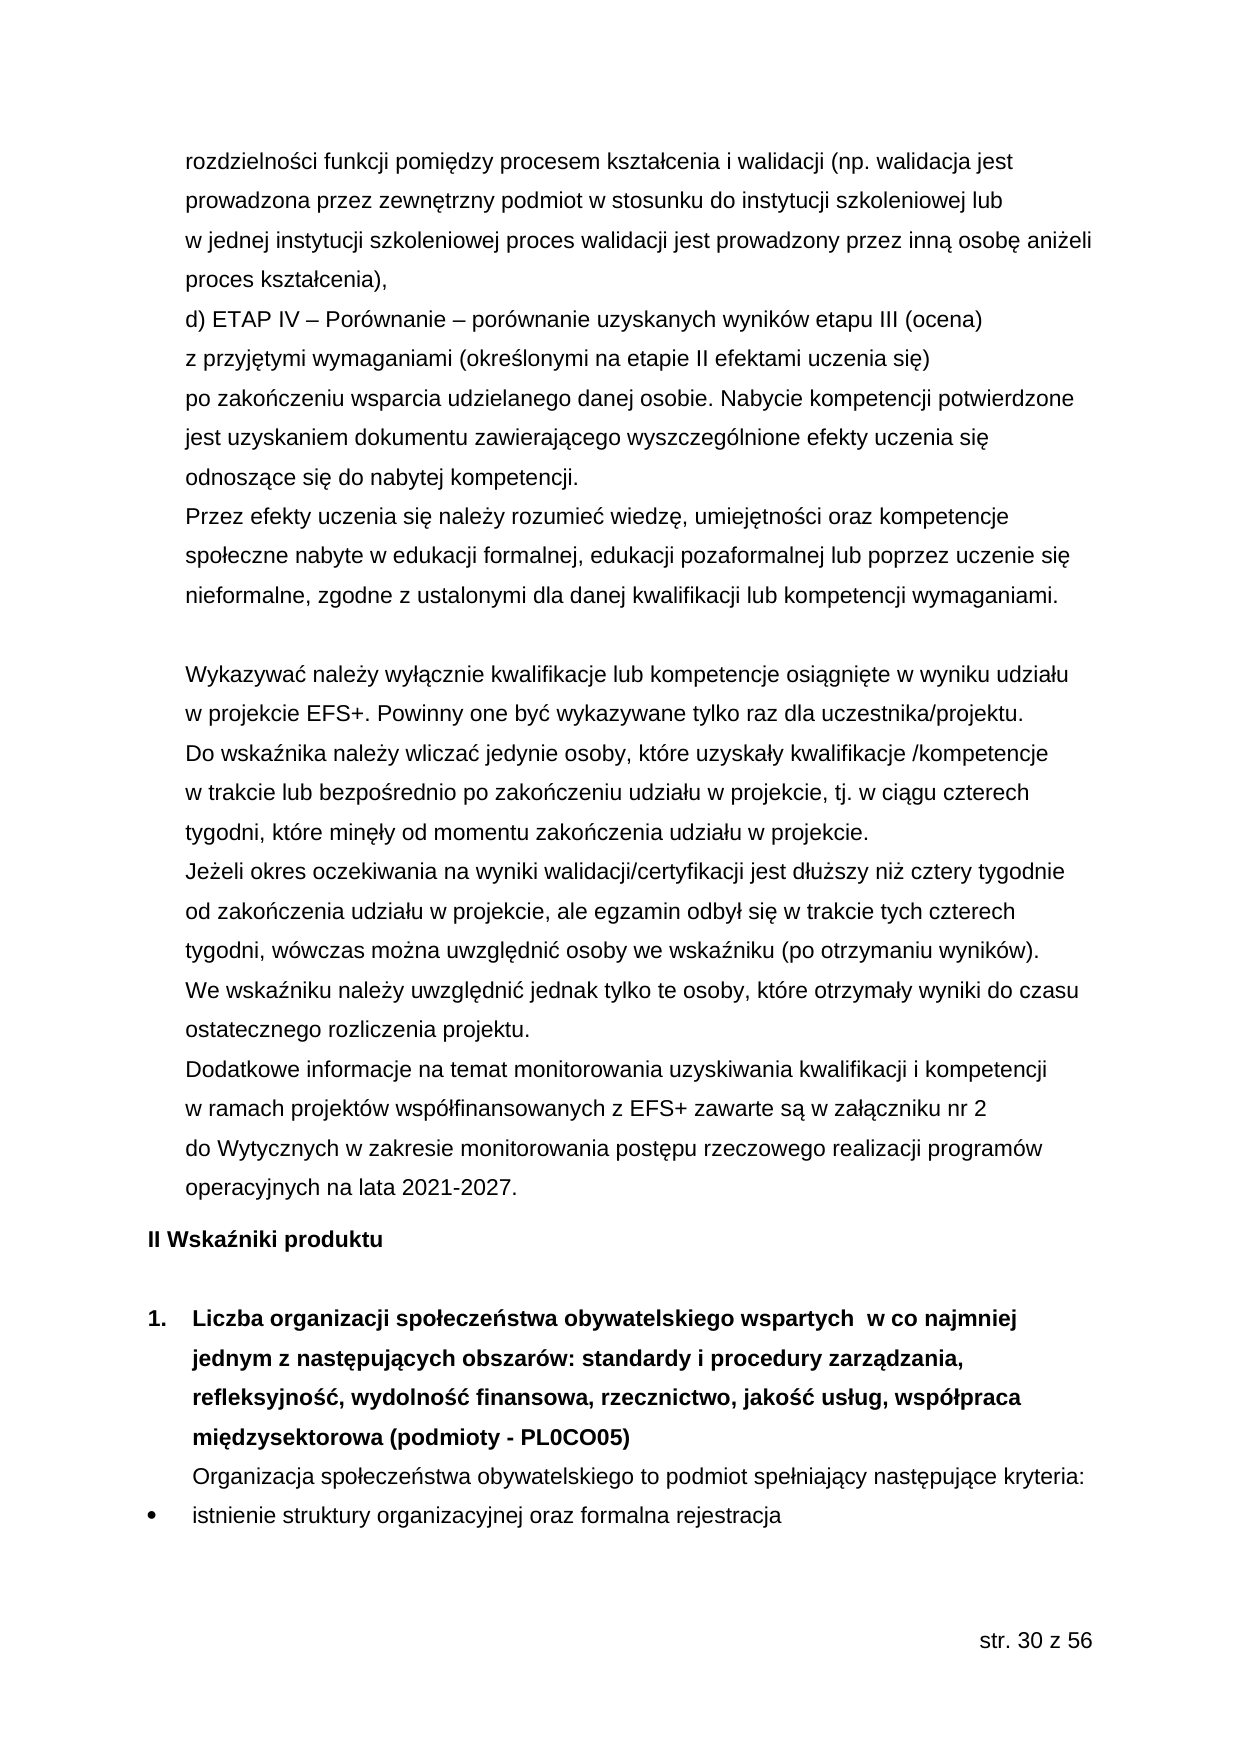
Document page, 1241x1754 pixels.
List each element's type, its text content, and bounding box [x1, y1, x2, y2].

list Przez efekty uczenia się należy rozumieć wiedzę, umiejętności oraz kompetencje społeczne nabyte w edukacji formalnej, edukacji pozaformalnej lub poprzez uczenie się nieformalne, zgodne z ustalonymi dla danej kwalifikacji lub kompetencji wymaganiami. [185, 503, 1093, 608]
list Do wskaźnika należy wliczać jedynie osoby, które uzyskały kwalifikacje /kompetencje w trakcie lub bezpośrednio po zakończeniu udziału w projekcie, tj. w ciągu czterech tygodni, które minęły od momentu zakończenia udziału w projekcie. [185, 740, 1093, 845]
list Liczba organizacji społeczeństwa obywatelskiego wspartych w co najmniej jednym z następujących obszarów: standardy i procedury zarządzania, refleksyjność, wydolność finansowa, rzecznictwo, jakość usług, współpraca międzysektorowa (podmioty - PL0CO05) [148, 1305, 1093, 1450]
list Dodatkowe informacje na temat monitorowania uzyskiwania kwalifikacji i kompetencji w ramach projektów współfinansowanych z EFS+ zawarte są w załączniku nr 2 do Wytycznych w zakresie monitorowania postępu rzeczowego realizacji programów operacyjnych na lata 2021-2027. [185, 1056, 1093, 1200]
list Jeżeli okres oczekiwania na wyniki walidacji/certyfikacji jest dłuższy niż cztery tygodnie od zakończenia udziału w projekcie, ale egzamin odbył się w trakcie tych czterech tygodni, wówczas można uwzględnić osoby we wskaźniku (po otrzymaniu wyników). We wskaźniku należy uwzględnić jednak tylko te osoby, które otrzymały wyniki do czasu ostatecznego rozliczenia projektu. [185, 858, 1093, 1042]
list istnienie struktury organizacyjnej oraz formalna rejestracja [148, 1502, 1093, 1529]
text II Wskaźniki produktu [148, 1226, 1093, 1252]
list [185, 148, 1093, 292]
list Wykazywać należy wyłącznie kwalifikacje lub kompetencje osiągnięte w wyniku udziału w projekcie EFS+. Powinny one być wykazywane tylko raz dla uczestnika/projektu. [185, 661, 1093, 727]
list Organizacja społeczeństwa obywatelskiego to podmiot spełniający następujące kryteria: [192, 1463, 1093, 1489]
list d) ETAP IV – Porównanie – porównanie uzyskanych wyników etapu III (ocena) z przyjętymi wymaganiami (określonymi na etapie II efektami uczenia się) po zakończeniu wsparcia udzielanego danej osobie. Nabycie kompetencji potwierdzone jest uzyskaniem dokumentu zawierającego wyszczególnione efekty uczenia się odnoszące się do nabytej kompetencji. [185, 306, 1093, 490]
